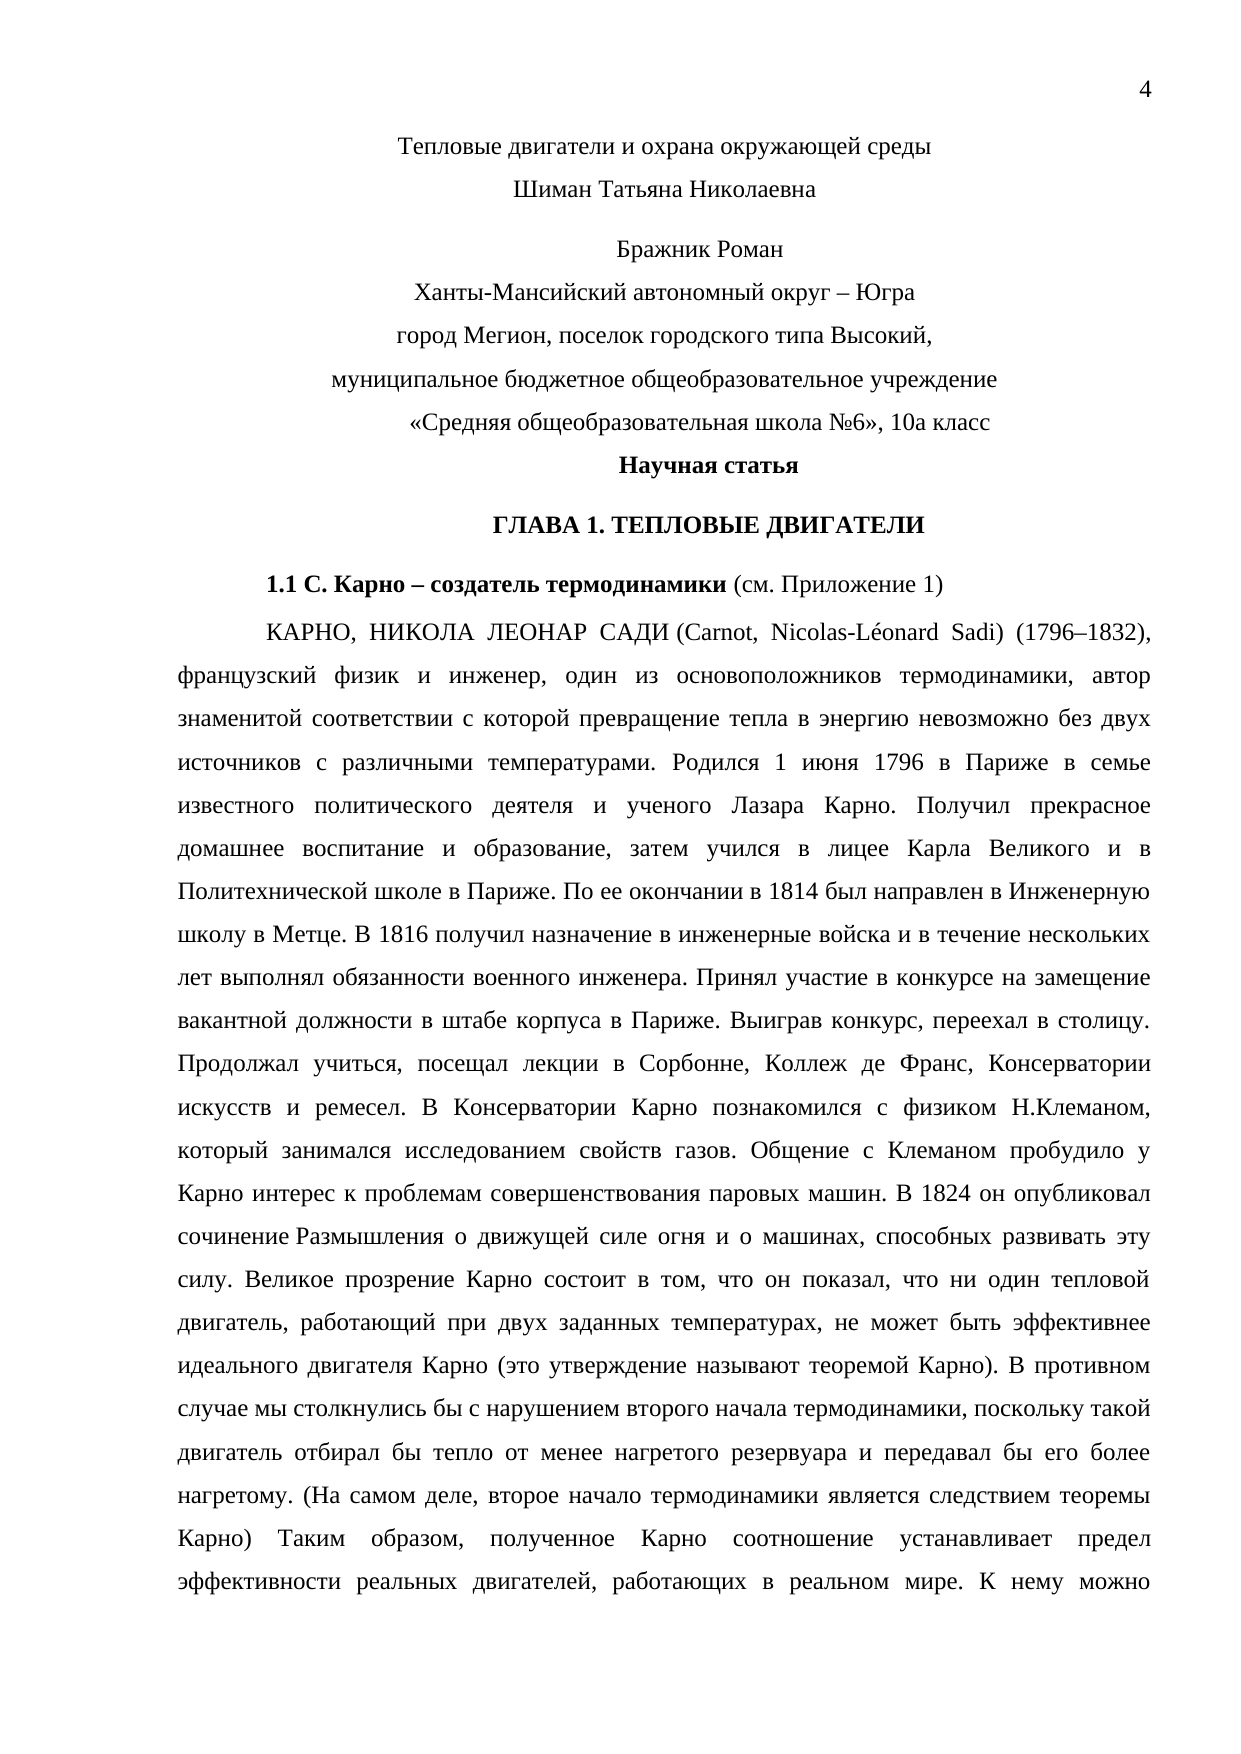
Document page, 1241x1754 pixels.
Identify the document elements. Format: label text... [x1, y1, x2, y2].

text «Средняя общеобразовательная школа №6», 10а класс [177, 407, 1152, 436]
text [177, 617, 1152, 1595]
text ГЛАВА 1. ТЕПЛОВЫЕ ДВИГАТЕЛИ [177, 510, 1152, 538]
text Научная статья [177, 450, 1152, 479]
text Тепловые двигатели и охрана окружающей среды [177, 131, 1152, 160]
text Бражник Роман Ханты-Мансийский автономный округ – Югра город Мегион, поселок городского типа Высокий, муниципальное бюджетное общеобразовательное учреждение [177, 234, 1152, 392]
text 1.1 С. Карно – создатель термодинамики (см. Приложение 1) [177, 569, 1152, 598]
text Шиман Татьяна Николаевна [177, 174, 1152, 203]
